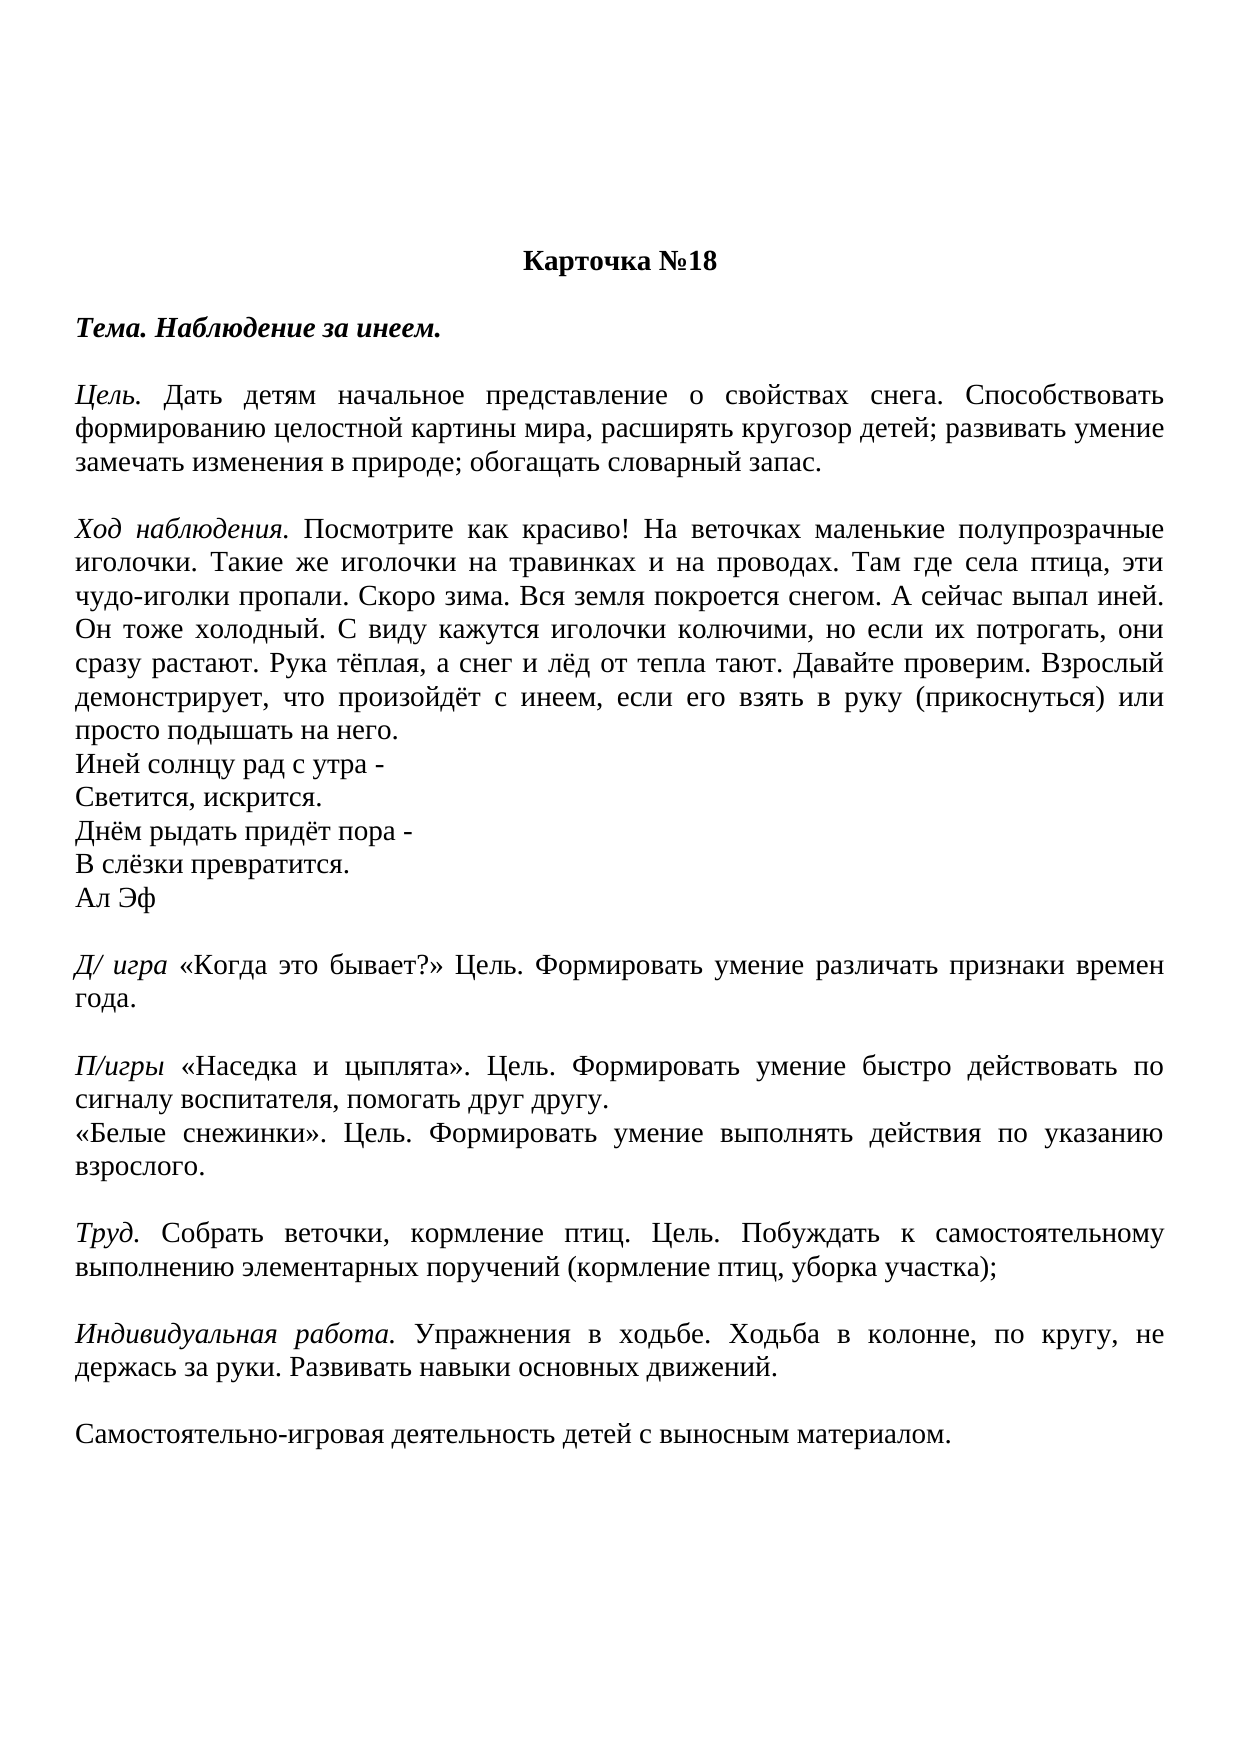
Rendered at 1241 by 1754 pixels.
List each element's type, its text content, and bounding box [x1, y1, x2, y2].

text Ход наблюдения. Посмотрите как красиво! На веточках маленькие полупрозрачные иголочки. Такие же иголочки на травинках и на проводах. Там где села птица, эти чудо-иголки пропали. Скоро зима. Вся земля покроется снегом. А сейчас выпал иней. Он тоже холодный. С виду кажутся иголочки колючими, но если их потрогать, они сразу растают. Рука тёплая, а снег и лёд от тепла тают. Давайте проверим. Взрослый демонстрирует, что произойдёт с инеем, если его взять в руку (прикоснуться) или просто подышать на него. [75, 511, 1165, 746]
text Индивидуальная работа. Упражнения в ходьбе. Ходьба в колонне, по кругу, не держась за руки. Развивать навыки основных движений. [75, 1316, 1165, 1383]
text Светится, искрится. [75, 779, 1165, 813]
text Тема. Наблюдение за инеем. [75, 310, 1165, 343]
text «Белые снежинки». Цель. Формировать умение выполнять действия по указанию взрослого. [75, 1115, 1165, 1182]
text Днём рыдать придёт пора - [75, 813, 1165, 846]
text Д/ игра «Когда это бывает?» Цель. Формировать умение различать признаки времен года. [75, 947, 1165, 1014]
text Ал Эф [75, 880, 1165, 913]
text Цель. Дать детям начальное представление о свойствах снега. Способствовать формированию целостной картины мира, расширять кругозор детей; развивать умение замечать изменения в природе; обогащать словарный запас. [75, 377, 1165, 477]
text Самостоятельно-игровая деятельность детей с выносным материалом. [75, 1417, 1165, 1450]
text Иней солнцу рад с утра - [75, 746, 1165, 779]
text П/игры «Наседка и цыплята». Цель. Формировать умение быстро действовать по сигналу воспитателя, помогать друг другу. [75, 1048, 1165, 1115]
text В слёзки превратится. [75, 846, 1165, 880]
text Карточка №18 [75, 243, 1165, 276]
text Труд. Собрать веточки, кормление птиц. Цель. Побуждать к самостоятельному выполнению элементарных поручений (кормление птиц, уборка участка); [75, 1215, 1165, 1282]
